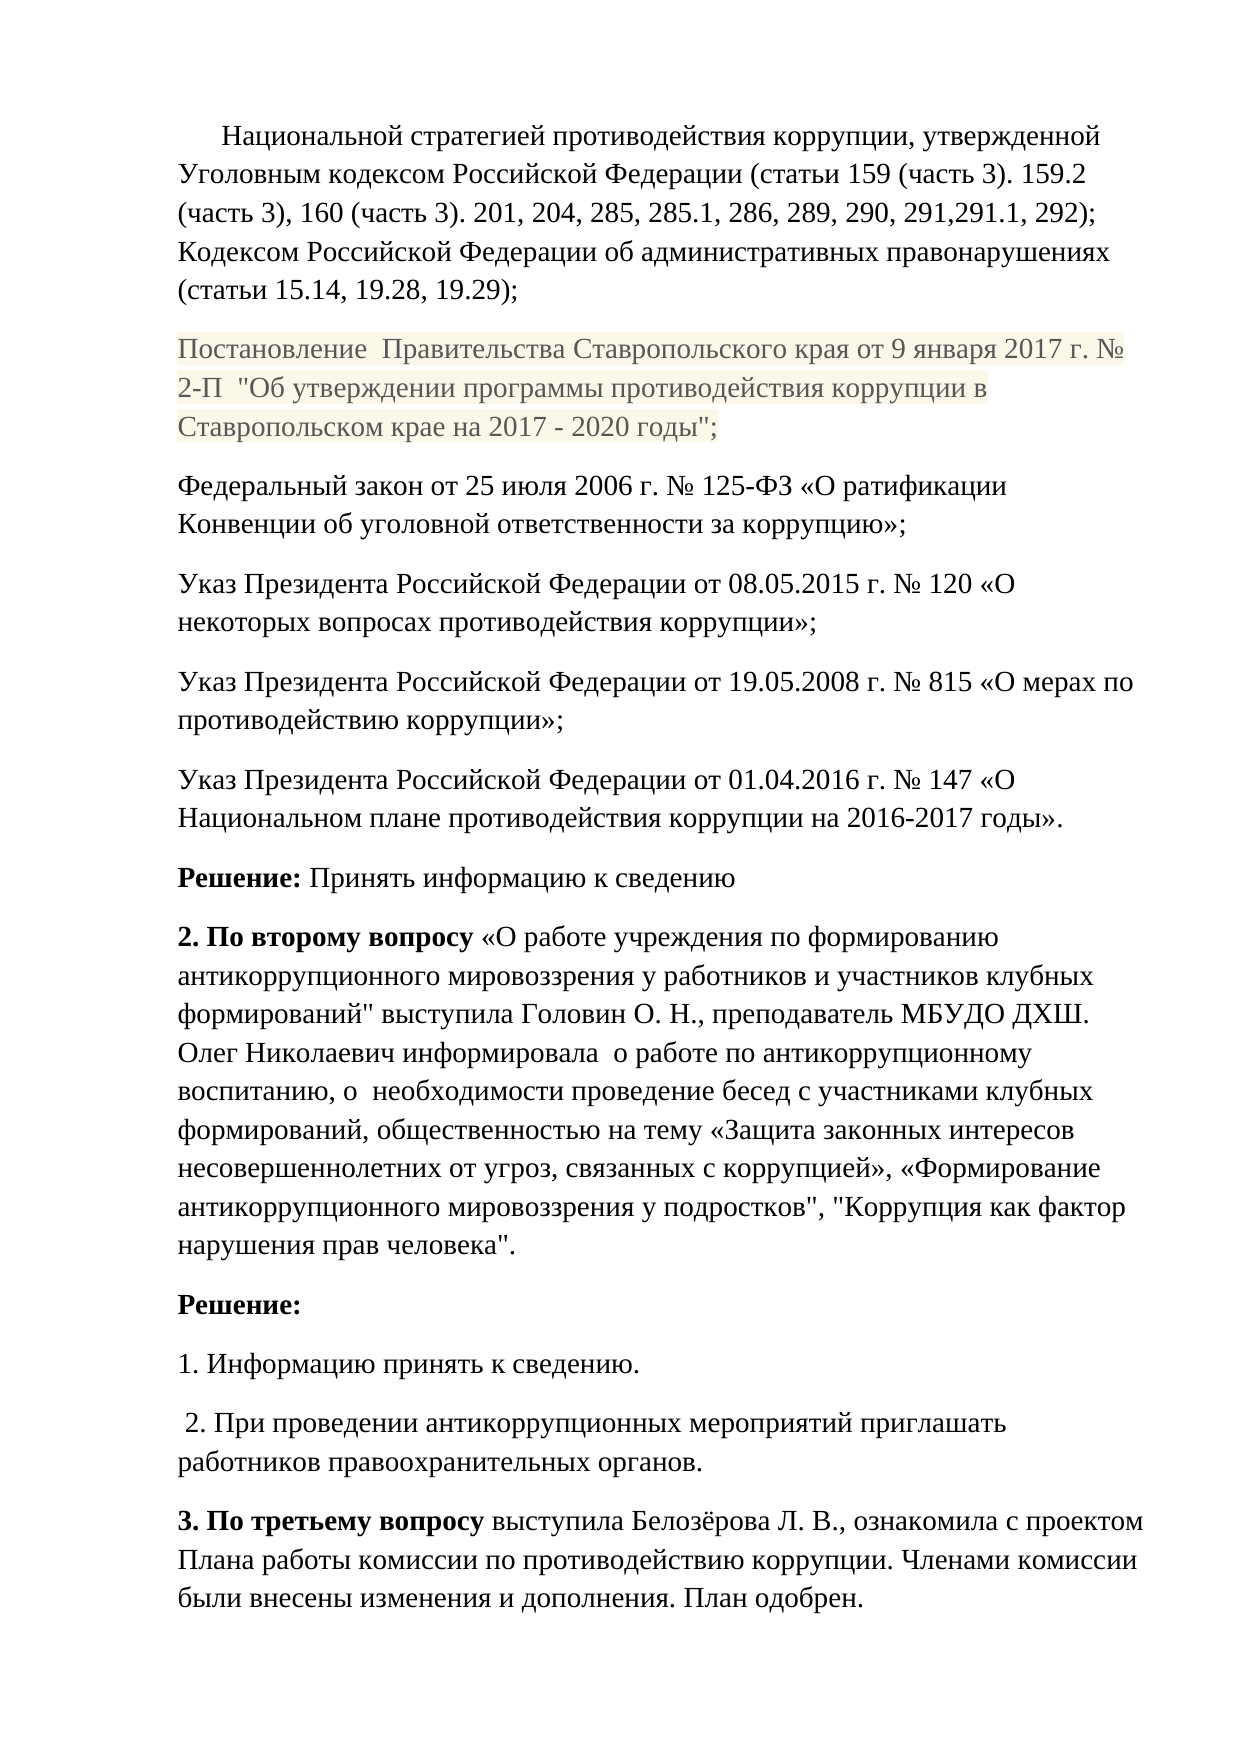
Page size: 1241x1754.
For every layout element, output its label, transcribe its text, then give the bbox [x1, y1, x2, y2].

text Решение: Принять информацию к сведению [177, 860, 1152, 893]
text Указ Президента Российской Федерации от 01.04.2016 г. № 147 «О Национальном плане противодействия коррупции на 2016-2017 годы». [177, 762, 1152, 834]
text 2. По второму вопросу «О работе учреждения по формированию антикоррупционного мировоззрения у работников и участников клубных формирований" выступила Головин О. Н., преподаватель МБУДО ДХШ. Олег Николаевич информировала о работе по антикоррупционному воспитанию, о необходимости проведение бесед с участниками клубных формирований, общественностью на тему «Защита законных интересов несовершеннолетних от угроз, связанных с коррупцией», «Формирование антикоррупционного мировоззрения у подростков", "Коррупция как фактор нарушения прав человека". [177, 919, 1152, 1261]
text Постановление Правительства Ставропольского края от 9 января 2017 г. № 2-П "Об утверждении программы противодействия коррупции в Ставропольском крае на 2017 - 2020 годы"; [177, 332, 1152, 442]
text 2. При проведении антикоррупционных мероприятий приглашать работников правоохранительных органов. [177, 1406, 1152, 1478]
text Указ Президента Российской Федерации от 08.05.2015 г. № 120 «О некоторых вопросах противодействия коррупции»; [177, 566, 1152, 638]
text 3. По третьему вопросу выступила Белозёрова Л. В., ознакомила с проектом Плана работы комиссии по противодействию коррупции. Членами комиссии были внесены изменения и дополнения. План одобрен. [177, 1503, 1152, 1614]
text Указ Президента Российской Федерации от 19.05.2008 г. № 815 «О мерах по противодействию коррупции»; [177, 664, 1152, 736]
text 1. Информацию принять к сведению. [177, 1346, 1152, 1380]
text Решение: [177, 1287, 1152, 1320]
text Национальной стратегией противодействия коррупции, утвержденной Уголовным кодексом Российской Федерации (статьи 159 (часть 3). 159.2 (часть 3), 160 (часть 3). 201, 204, 285, 285.1, 286, 289, 290, 291,291.1, 292); Кодексом Российской Федерации об административных правонарушениях (статьи 15.14, 19.28, 19.29); [177, 118, 1152, 306]
text Федеральный закон от 25 июля 2006 г. № 125-ФЗ «О ратификации Конвенции об уголовной ответственности за коррупцию»; [177, 468, 1152, 540]
